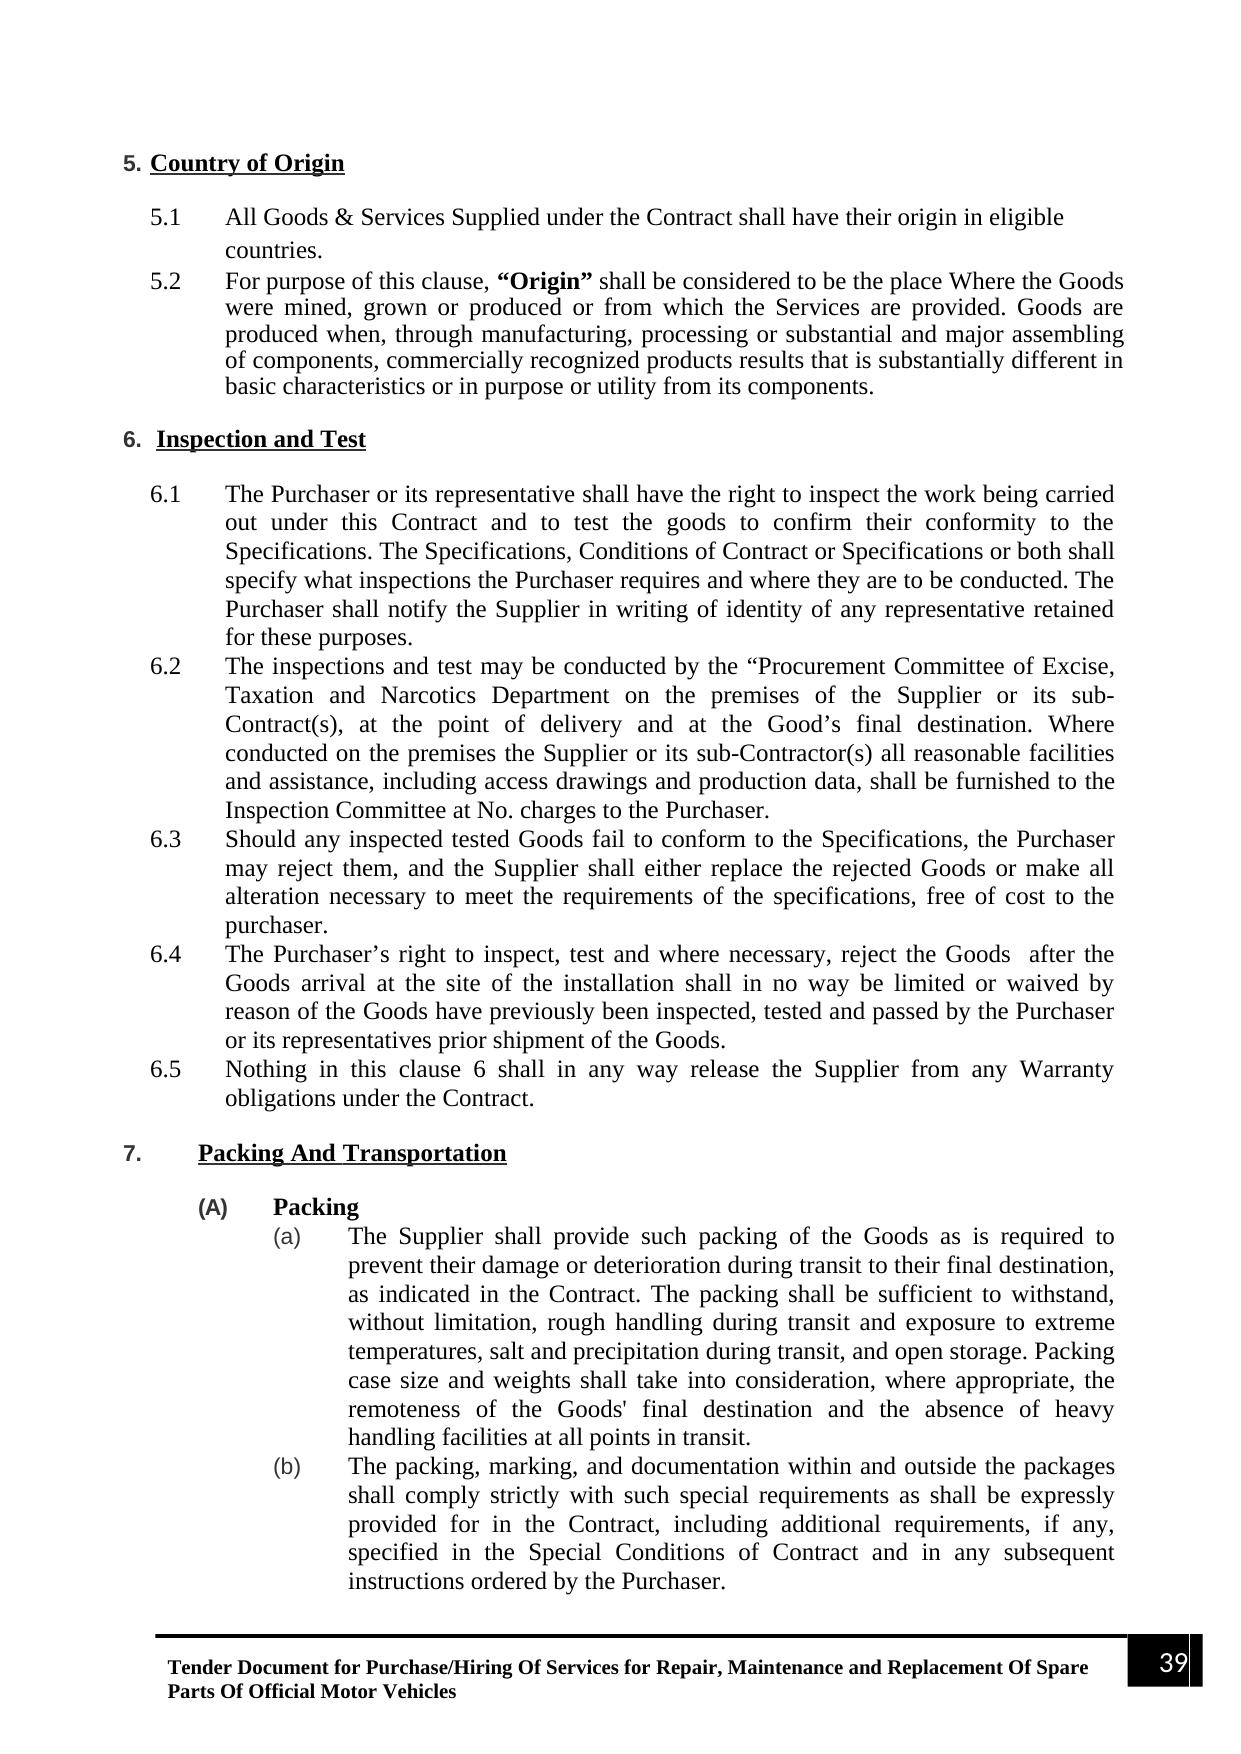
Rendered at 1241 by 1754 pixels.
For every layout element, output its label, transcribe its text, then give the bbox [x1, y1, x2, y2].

list The Supplier shall provide such packing of the Goods as is required to prevent their damage or deterioration during transit to their final destination, as indicated in the Contract. The packing shall be sufficient to withstand, without limitation, rough handling during transit and exposure to extreme temperatures, salt and precipitation during transit, and open storage. Packing case size and weights shall take into consideration, where appropriate, the remoteness of the Goods' final destination and the absence of heavy handling facilities at all points in transit. [273, 1221, 1116, 1451]
list The Purchaser or its representative shall have the right to inspect the work being carried out under this Contract and to test the goods to confirm their conformity to the Specifications. The Specifications, Conditions of Contract or Specifications or both shall specify what inspections the Purchaser requires and where they are to be conducted. The Purchaser shall notify the Supplier in writing of identity of any representative retained for these purposes. [150, 479, 1116, 651]
list Packing [198, 1192, 1128, 1221]
list Should any inspected tested Goods fail to conform to the Specifications, the Purchaser may reject them, and the Supplier shall either replace the rejected Goods or make all alteration necessary to meet the requirements of the specifications, free of cost to the purchaser. [150, 824, 1116, 939]
list Packing And Transportation [123, 1140, 1128, 1166]
list All Goods & Services Supplied under the Contract shall have their origin in eligible countries. [150, 202, 1128, 264]
list Country of Origin [123, 150, 1128, 176]
list For purpose of this clause, “Origin” shall be considered to be the place Where the Goods were mined, grown or produced or from which the Services are provided. Goods are produced when, through manufacturing, processing or substantial and major assembling of components, commercially recognized products results that is substantially different in basic characteristics or in purpose or utility from its components. [150, 268, 1125, 400]
list The Purchaser’s right to inspect, test and where necessary, reject the Goods after the Goods arrival at the site of the installation shall in no way be limited or waived by reason of the Goods have previously been inspected, tested and passed by the Purchaser or its representatives prior shipment of the Goods. [150, 939, 1116, 1054]
list Nothing in this clause 6 shall in any way release the Supplier from any Warranty obligations under the Contract. [150, 1054, 1115, 1111]
list The packing, marking, and documentation within and outside the packages shall comply strictly with such special requirements as shall be expressly provided for in the Contract, including additional requirements, if any, specified in the Special Conditions of Contract and in any subsequent instructions ordered by the Purchaser. [273, 1451, 1116, 1595]
list Inspection and Test [123, 426, 1128, 452]
list The inspections and test may be conducted by the “Procurement Committee of Excise, Taxation and Narcotics Department on the premises of the Supplier or its sub-Contract(s), at the point of delivery and at the Good’s final destination. Where conducted on the premises the Supplier or its sub-Contractor(s) all reasonable facilities and assistance, including access drawings and production data, shall be furnished to the Inspection Committee at No. charges to the Purchaser. [150, 651, 1116, 824]
